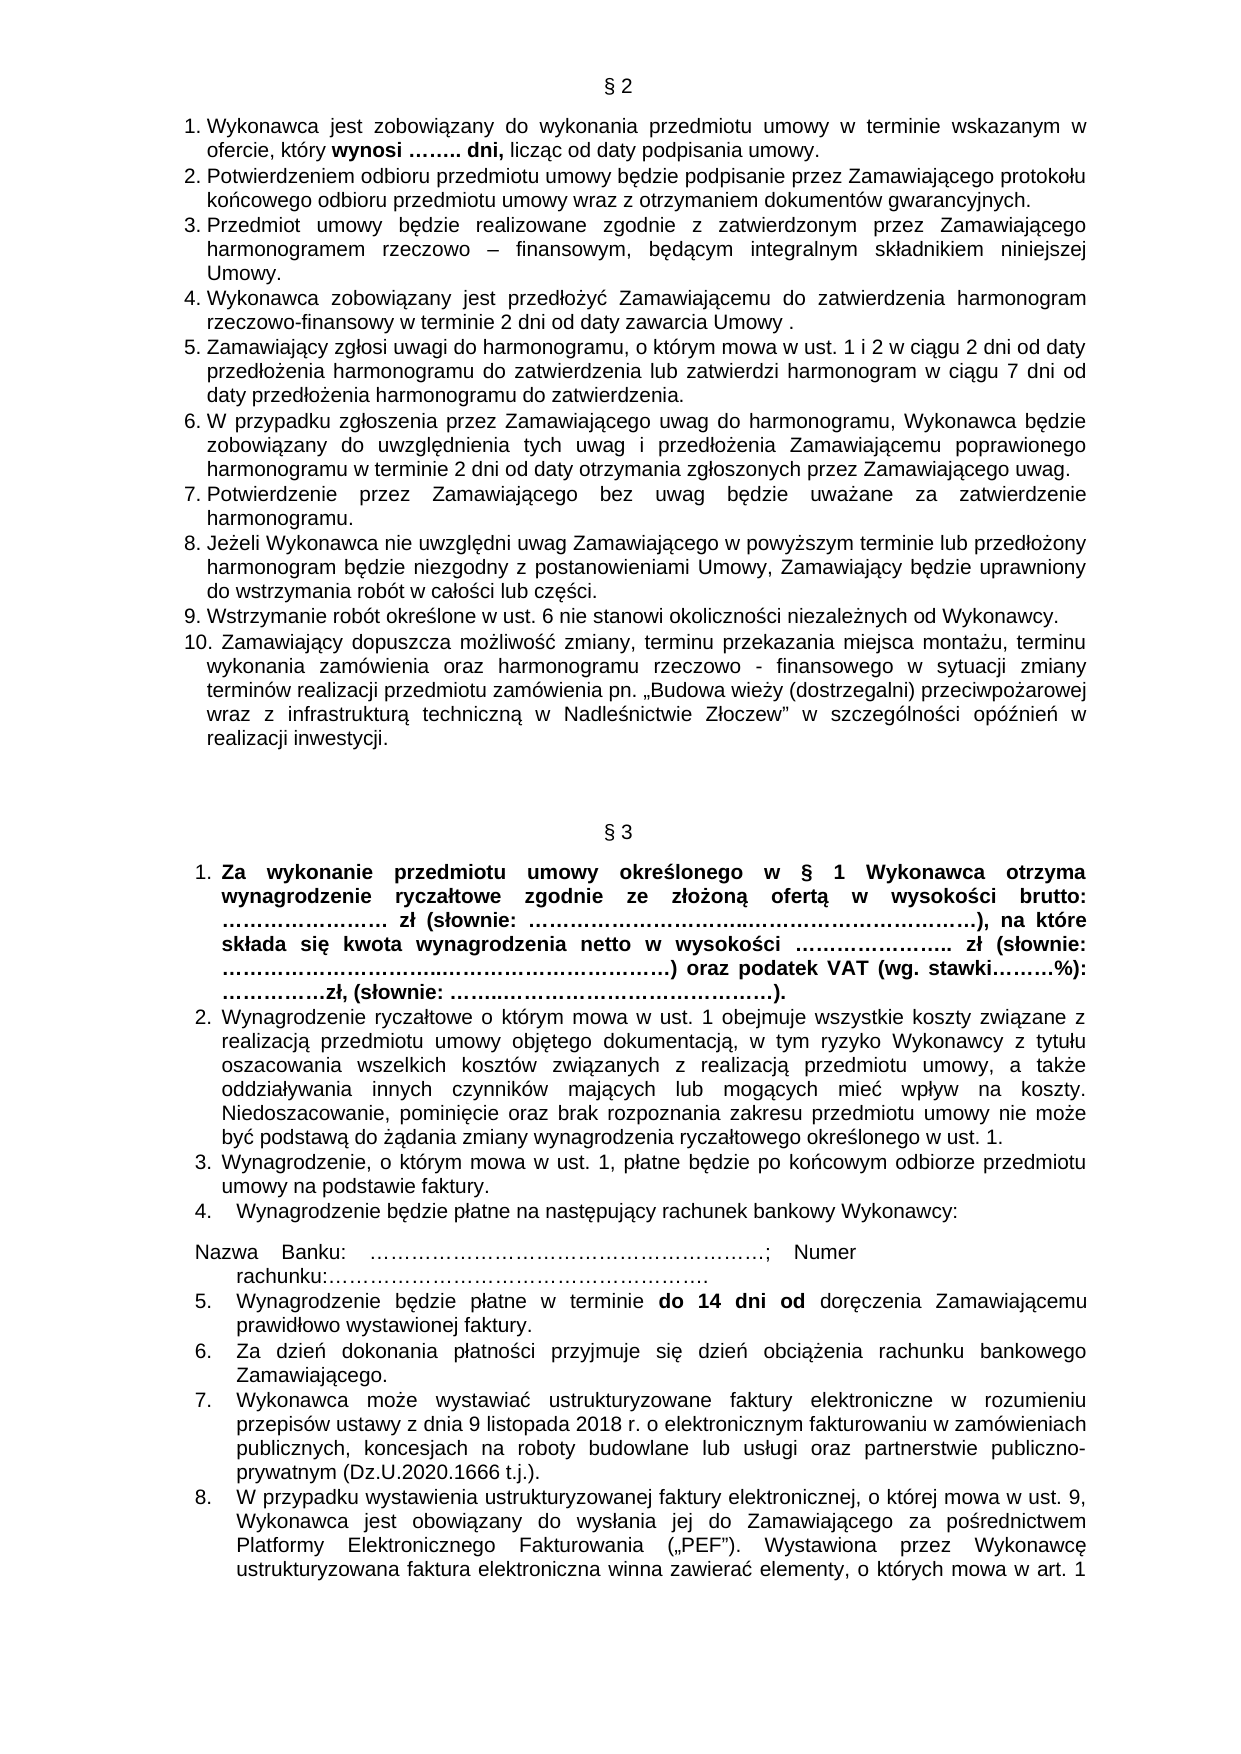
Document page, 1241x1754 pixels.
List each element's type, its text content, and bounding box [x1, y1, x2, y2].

list Wykonawca jest zobowiązany do wykonania przedmiotu umowy w terminie wskazanym w ofercie, który wynosi …….. dni, licząc od daty podpisania umowy. [184, 114, 1087, 162]
text Nazwa Banku: …………………………………………………; Numer rachunku:………………………………………………. [194, 1240, 856, 1288]
list Wynagrodzenie będzie płatne w terminie do 14 dni od doręczenia Zamawiającemu prawidłowo wystawionej faktury. [194, 1289, 1087, 1337]
list Wynagrodzenie będzie płatne na następujący rachunek bankowy Wykonawcy: [194, 1199, 1087, 1223]
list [194, 1485, 1087, 1581]
list Zamawiający dopuszcza możliwość zmiany, terminu przekazania miejsca montażu, terminu wykonania zamówienia oraz harmonogramu rzeczowo - finansowego w sytuacji zmiany terminów realizacji przedmiotu zamówienia pn. „Budowa wieży (dostrzegalni) przeciwpożarowej wraz z infrastrukturą techniczną w Nadleśnictwie Złoczew” w szczególności opóźnień w realizacji inwestycji. [184, 629, 1087, 749]
list Wynagrodzenie ryczałtowe o którym mowa w ust. 1 obejmuje wszystkie koszty związane z realizacją przedmiotu umowy objętego dokumentacją, w tym ryzyko Wykonawcy z tytułu oszacowania wszelkich kosztów związanych z realizacją przedmiotu umowy, a także oddziaływania innych czynników mających lub mogących mieć wpływ na koszty. Niedoszacowanie, pominięcie oraz brak rozpoznania zakresu przedmiotu umowy nie może być podstawą do żądania zmiany wynagrodzenia ryczałtowego określonego w ust. 1. [194, 1005, 1087, 1149]
list Wykonawca może wystawiać ustrukturyzowane faktury elektroniczne w rozumieniu przepisów ustawy z dnia 9 listopada 2018 r. o elektronicznym fakturowaniu w zamówieniach publicznych, koncesjach na roboty budowlane lub usługi oraz partnerstwie publiczno-prywatnym (Dz.U.2020.1666 t.j.). [194, 1388, 1087, 1483]
list Wynagrodzenie, o którym mowa w ust. 1, płatne będzie po końcowym odbiorze przedmiotu umowy na podstawie faktury. [194, 1150, 1087, 1198]
list Jeżeli Wykonawca nie uwzględni uwag Zamawiającego w powyższym terminie lub przedłożony harmonogram będzie niezgodny z postanowieniami Umowy, Zamawiający będzie uprawniony do wstrzymania robót w całości lub części. [184, 531, 1087, 603]
text § 2 [148, 74, 1089, 98]
list W przypadku zgłoszenia przez Zamawiającego uwag do harmonogramu, Wykonawca będzie zobowiązany do uwzględnienia tych uwag i przedłożenia Zamawiającemu poprawionego harmonogramu w terminie 2 dni od daty otrzymania zgłoszonych przez Zamawiającego uwag. [184, 408, 1087, 480]
list Wstrzymanie robót określone w ust. 6 nie stanowi okoliczności niezależnych od Wykonawcy. [184, 604, 1087, 628]
list Potwierdzeniem odbioru przedmiotu umowy będzie podpisanie przez Zamawiającego protokołu końcowego odbioru przedmiotu umowy wraz z otrzymaniem dokumentów gwarancyjnych. [184, 163, 1087, 211]
list Wykonawca zobowiązany jest przedłożyć Zamawiającemu do zatwierdzenia harmonogram rzeczowo-finansowy w terminie 2 dni od daty zawarcia Umowy . [184, 286, 1087, 334]
list Za wykonanie przedmiotu umowy określonego w § 1 Wykonawca otrzyma wynagrodzenie ryczałtowe zgodnie ze złożoną ofertą w wysokości brutto: …………………… zł (słownie: …………………………..……………………………), na które składa się kwota wynagrodzenia netto w wysokości ………………….. zł (słownie: …………………………..……………………………) oraz podatek VAT (wg. stawki………%):……………zł, (słownie: ……..…………………………………). [194, 860, 1087, 1004]
text § 3 [148, 819, 1089, 843]
list Przedmiot umowy będzie realizowane zgodnie z zatwierdzonym przez Zamawiającego harmonogramem rzeczowo – finansowym, będącym integralnym składnikiem niniejszej Umowy. [184, 213, 1087, 284]
list Zamawiający zgłosi uwagi do harmonogramu, o którym mowa w ust. 1 i 2 w ciągu 2 dni od daty przedłożenia harmonogramu do zatwierdzenia lub zatwierdzi harmonogram w ciągu 7 dni od daty przedłożenia harmonogramu do zatwierdzenia. [184, 335, 1087, 407]
list Potwierdzenie przez Zamawiającego bez uwag będzie uważane za zatwierdzenie harmonogramu. [184, 482, 1087, 529]
list Za dzień dokonania płatności przyjmuje się dzień obciążenia rachunku bankowego Zamawiającego. [194, 1338, 1087, 1386]
